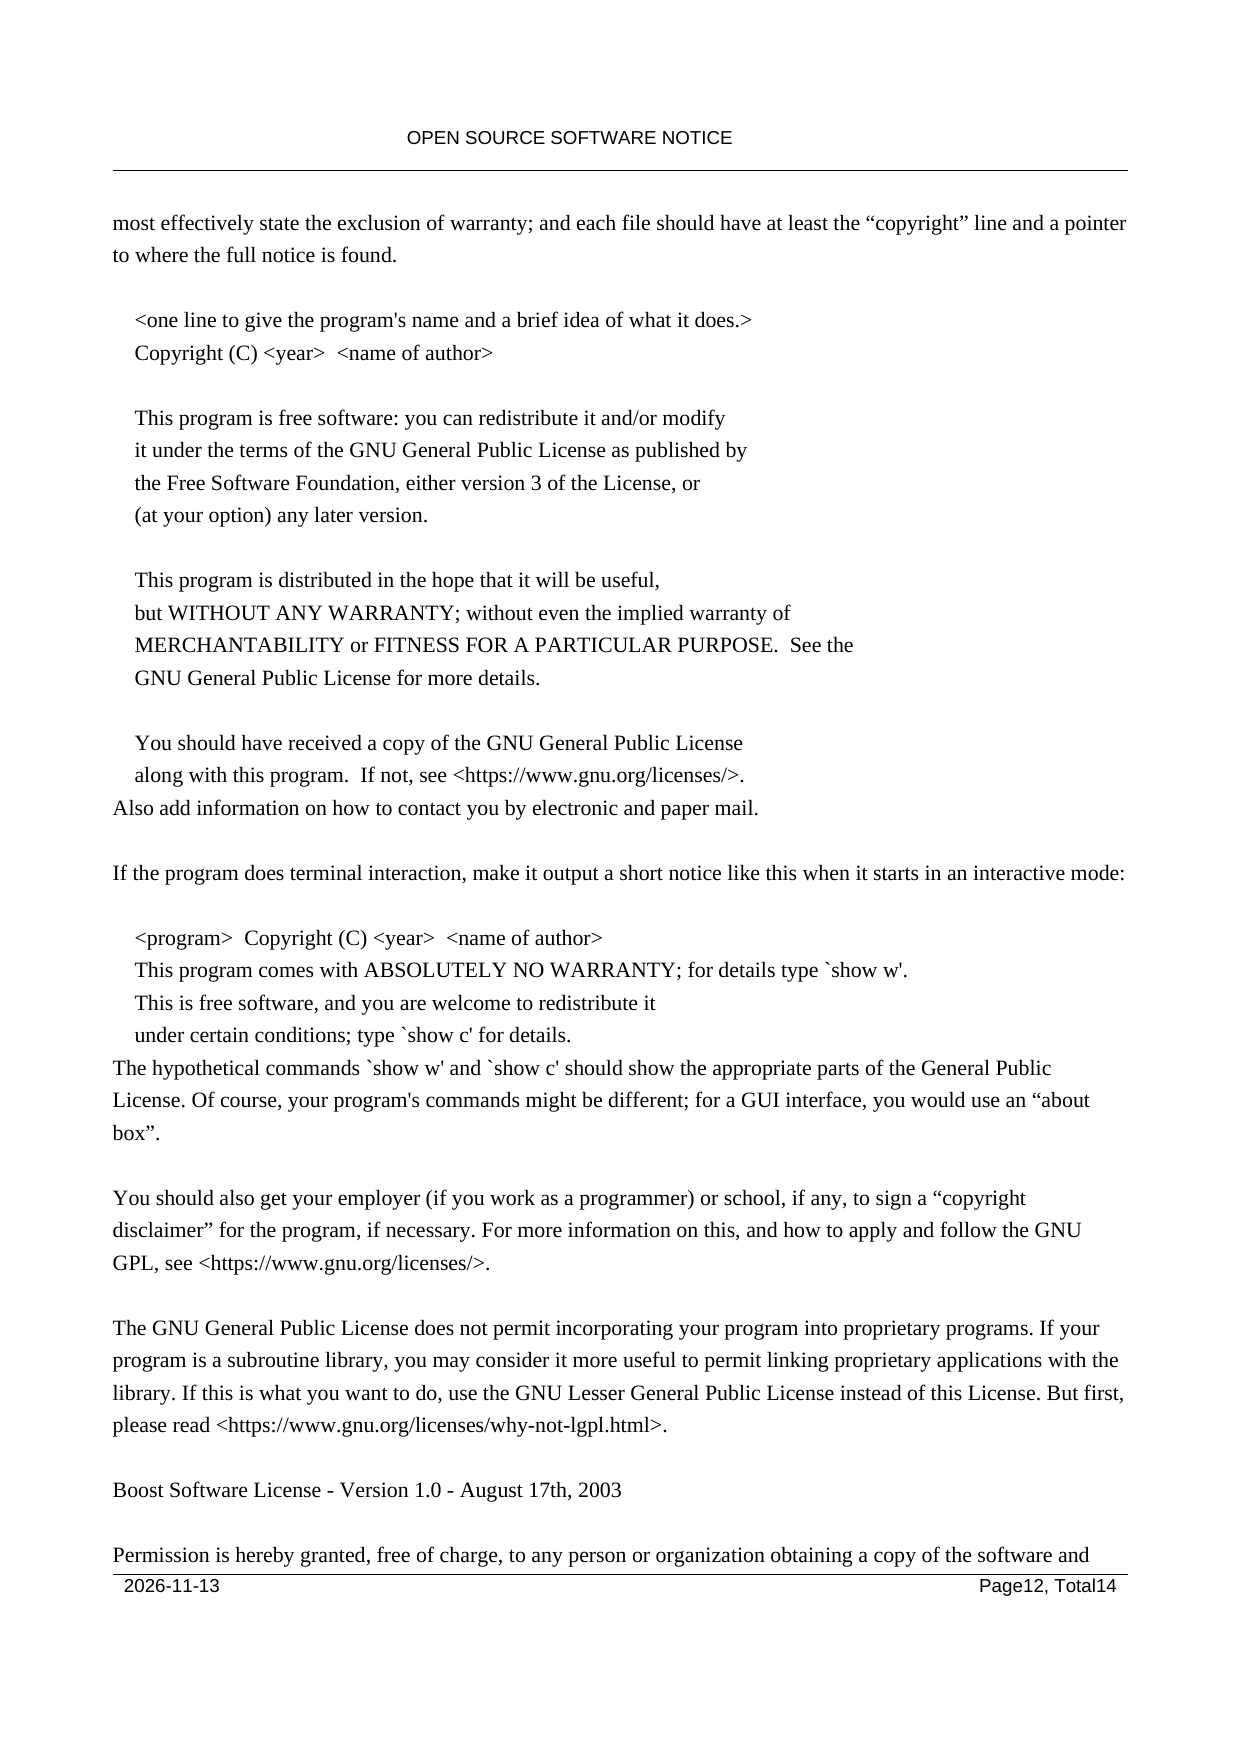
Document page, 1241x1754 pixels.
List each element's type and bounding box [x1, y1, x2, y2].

text [112, 206, 1128, 1571]
